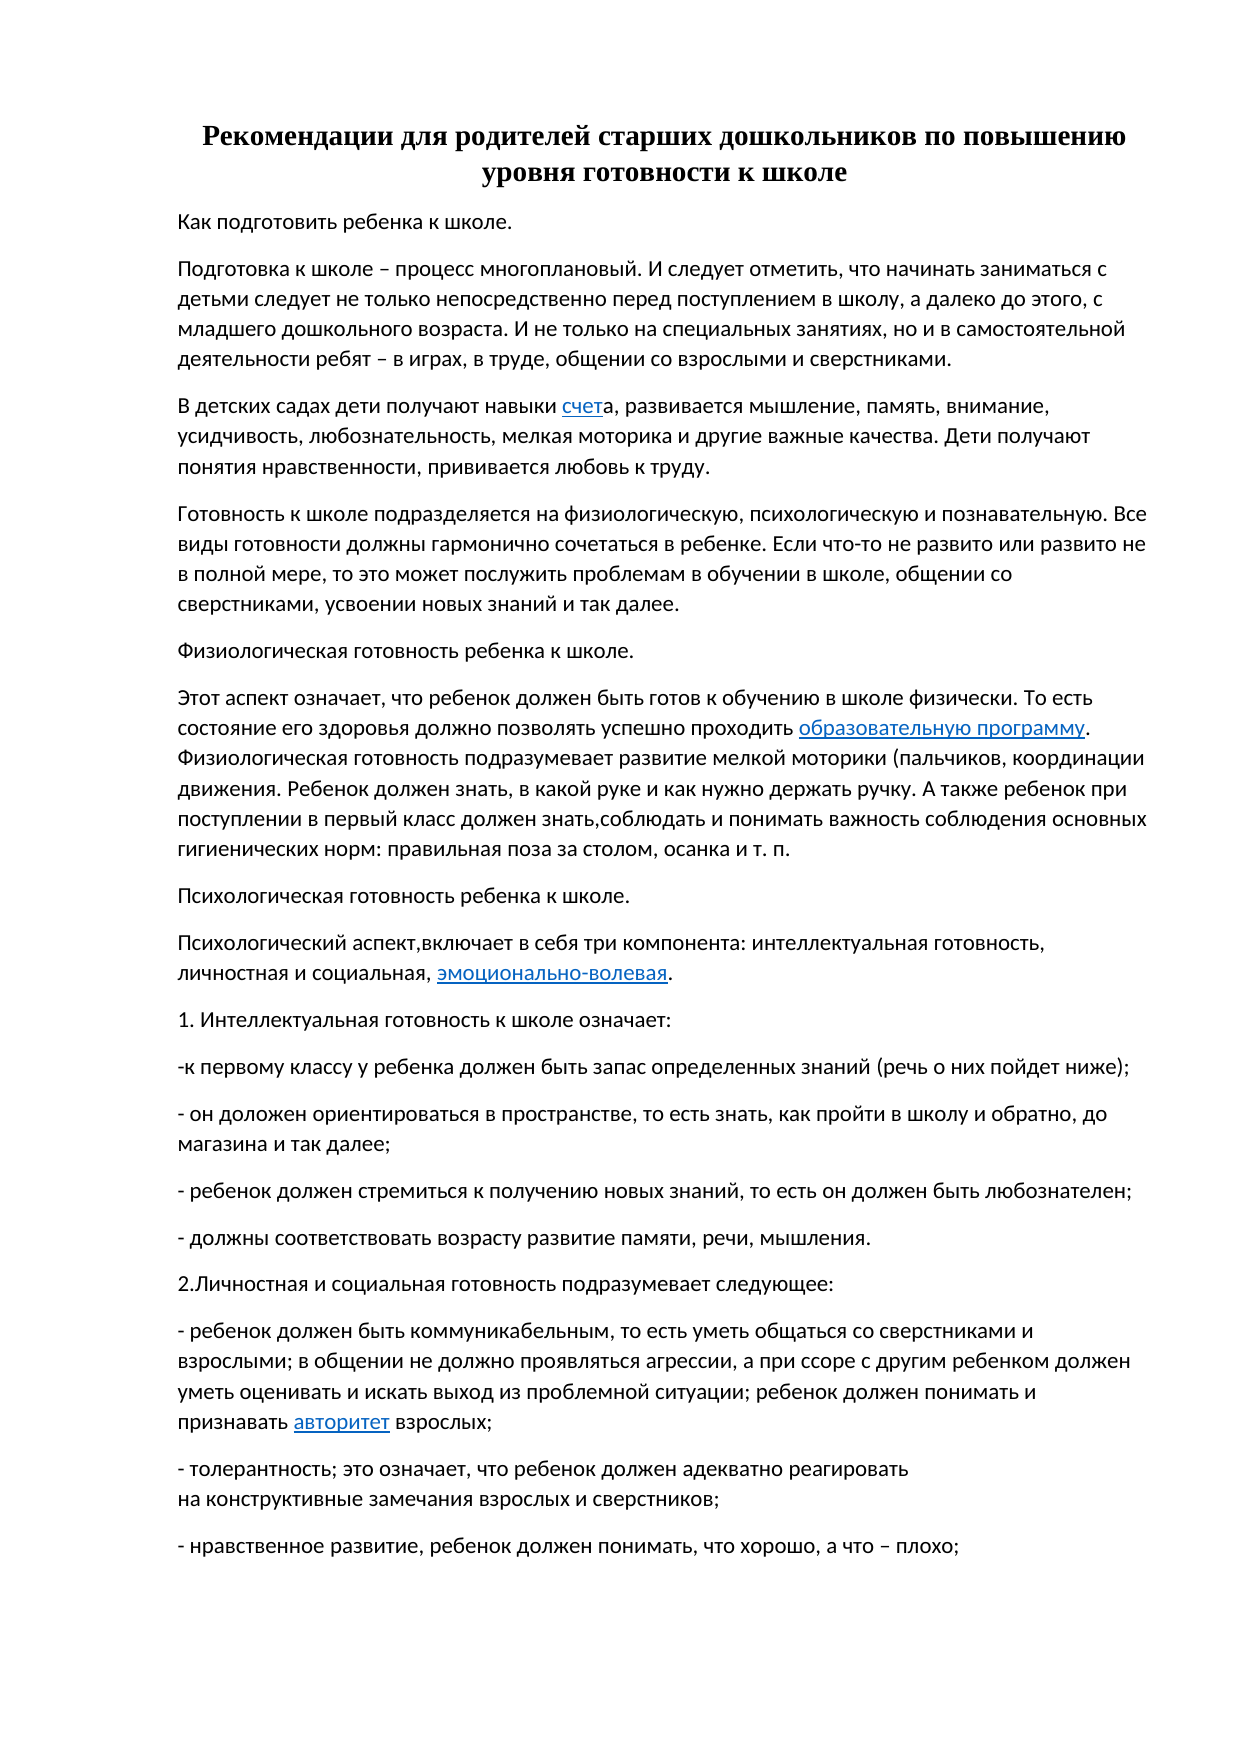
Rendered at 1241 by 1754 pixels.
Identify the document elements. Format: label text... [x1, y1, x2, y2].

text - ребенок должен быть коммуникабельным, то есть уметь общаться со сверстниками и взрослыми; в общении не должно проявляться агрессии, а при ссоре с другим ребенком должен уметь оценивать и искать выход из проблемной ситуации; ребенок должен понимать и признавать авторитет взрослых; [177, 1316, 1152, 1435]
text Как подготовить ребенка к школе. [177, 207, 1152, 235]
text Рекомендации для родителей старших дошкольников по повышению уровня готовности к школе [177, 118, 1152, 188]
text В детских садах дети получают навыки счета, развивается мышление, память, внимание, усидчивость, любознательность, мелкая моторика и другие важные качества. Дети получают понятия нравственности, прививается любовь к труду. [177, 391, 1152, 480]
text Психологическая готовность ребенка к школе. [177, 881, 1152, 909]
text - он доложен ориентироваться в пространстве, то есть знать, как пройти в школу и обратно, до магазина и так далее; [177, 1099, 1152, 1157]
text Физиологическая готовность ребенка к школе. [177, 636, 1152, 664]
text Подготовка к школе – процесс многоплановый. И следует отметить, что начинать заниматься с детьми следует не только непосредственно перед поступлением в школу, а далеко до этого, с младшего дошкольного возраста. И не только на специальных занятиях, но и в самостоятельной деятельности ребят – в играх, в труде, общении со взрослыми и сверстниками. [177, 254, 1152, 373]
text -к первому классу у ребенка должен быть запас определенных знаний (речь о них пойдет ниже); [177, 1052, 1152, 1080]
text - нравственное развитие, ребенок должен понимать, что хорошо, а что – плохо; [177, 1531, 1152, 1559]
text 2.Личностная и социальная готовность подразумевает следующее: [177, 1269, 1152, 1298]
text Готовность к школе подразделяется на физиологическую, психологическую и познавательную. Все виды готовности должны гармонично сочетаться в ребенке. Если что-то не развито или развито не в полной мере, то это может послужить проблемам в обучении в школе, общении со сверстниками, усвоении новых знаний и так далее. [177, 499, 1152, 617]
text - должны соответствовать возрасту развитие памяти, речи, мышления. [177, 1223, 1152, 1251]
text Этот аспект означает, что ребенок должен быть готов к обучению в школе физически. То есть состояние его здоровья должно позволять успешно проходить образовательную программу. Физиологическая готовность подразумевает развитие мелкой моторики (пальчиков, координации движения. Ребенок должен знать, в какой руке и как нужно держать ручку. А также ребенок при поступлении в первый класс должен знать,соблюдать и понимать важность соблюдения основных гигиенических норм: правильная поза за столом, осанка и т. п. [177, 683, 1152, 862]
text - толерантность; это означает, что ребенок должен адекватно реагировать на конструктивные замечания взрослых и сверстников; [177, 1454, 1152, 1512]
text Психологический аспект,включает в себя три компонента: интеллектуальная готовность, личностная и социальная, эмоционально-волевая. [177, 928, 1152, 986]
text - ребенок должен стремиться к получению новых знаний, то есть он должен быть любознателен; [177, 1176, 1152, 1204]
text 1. Интеллектуальная готовность к школе означает: [177, 1005, 1152, 1033]
